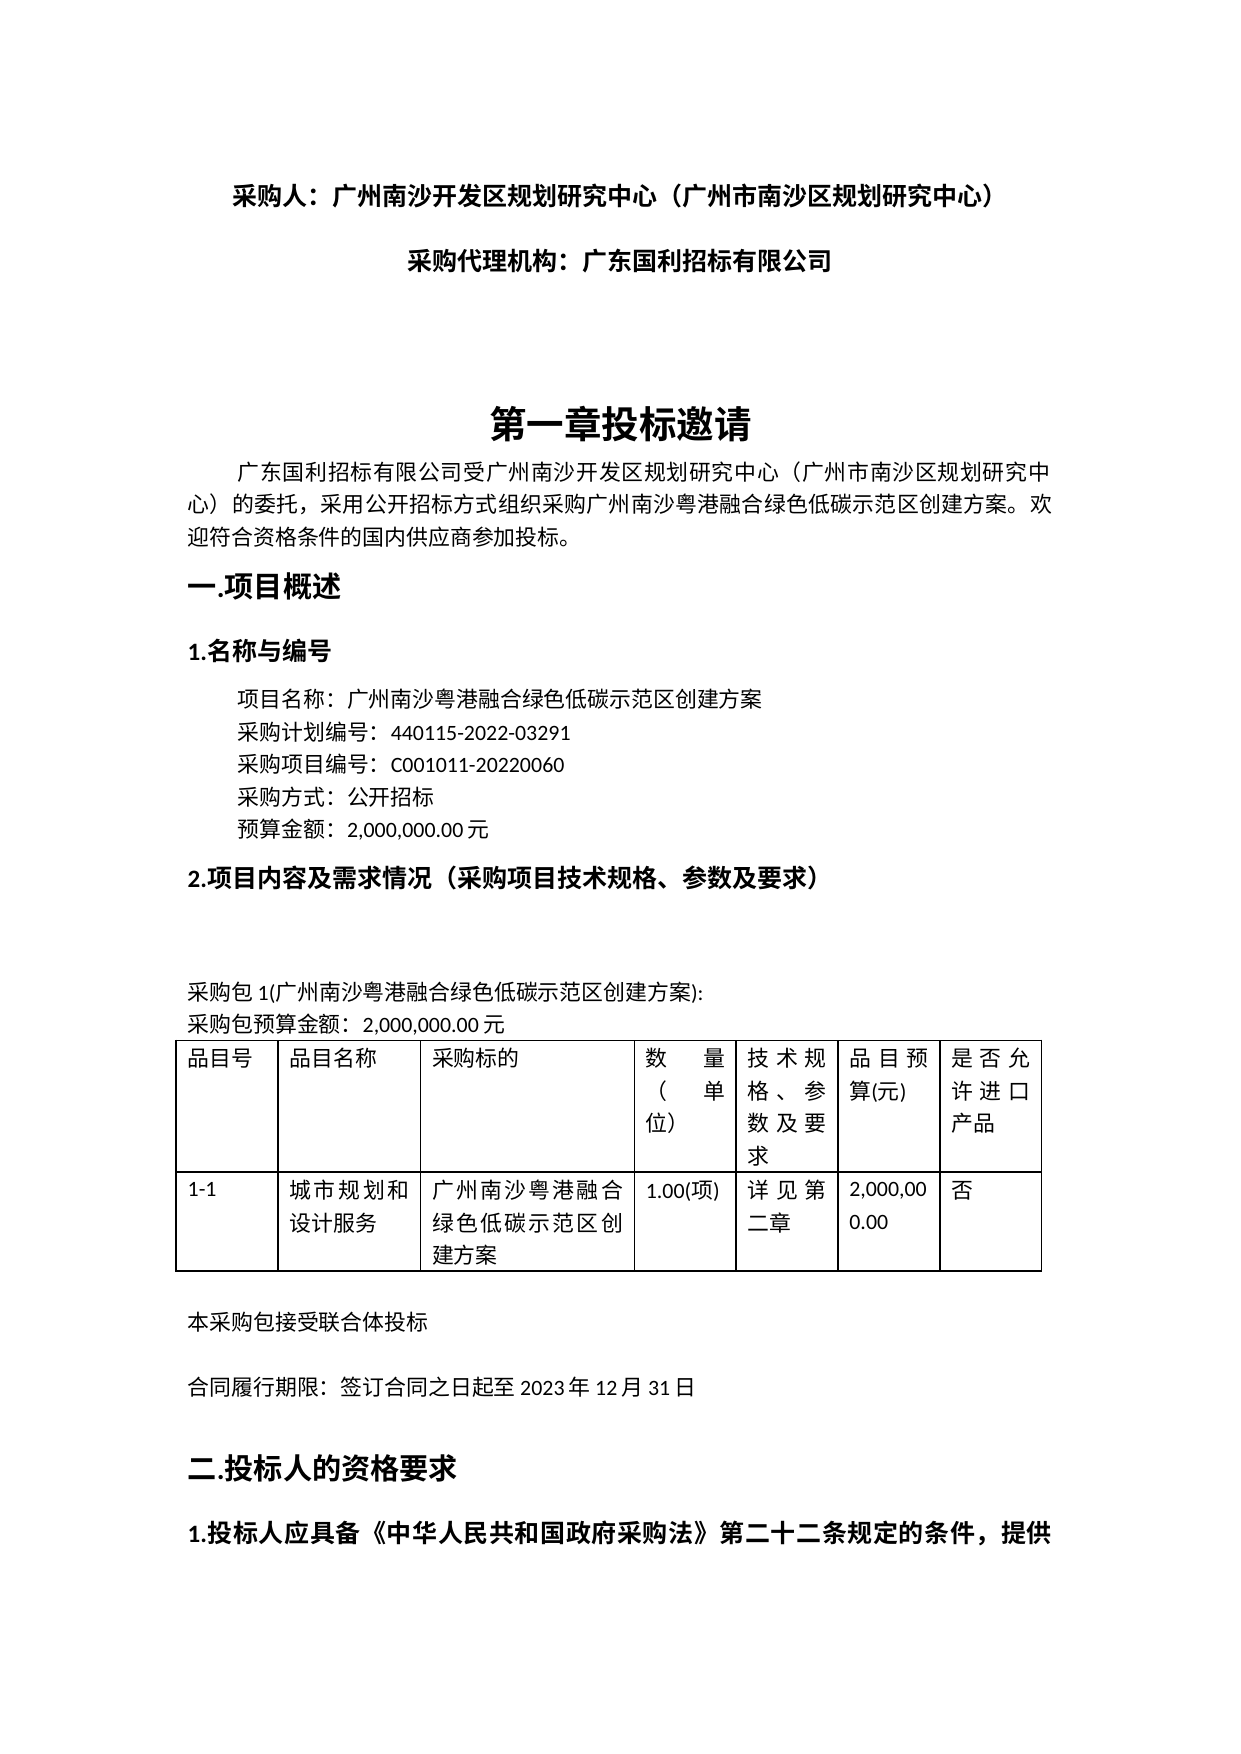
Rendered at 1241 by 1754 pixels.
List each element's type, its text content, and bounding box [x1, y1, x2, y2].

text 采购计划编号：440115-2022-03291 [187, 714, 1053, 747]
table_cell 广州南沙粤港融合绿色低碳示范区创建方案 [421, 1173, 634, 1270]
table_header 技术规格、参数及要求 [737, 1041, 837, 1171]
table_header 是否允许进口产品 [941, 1041, 1041, 1171]
text 广东国利招标有限公司受广州南沙开发区规划研究中心（广州市南沙区规划研究中心）的委托，采用公开招标方式组织采购广州南沙粤港融合绿色低碳示范区创建方案。欢迎符合资格条件的国内供应商参加投标。 [187, 454, 1053, 552]
table_header 采购标的 [421, 1041, 634, 1171]
text 本采购包接受联合体投标 [187, 1304, 1053, 1337]
text 预算金额：2,000,000.00元 [187, 812, 1053, 844]
text 合同履行期限：签订合同之日起至2023年12月31日 [187, 1369, 1053, 1402]
table_header 数量（单位） [635, 1041, 735, 1171]
table_cell 1-1 [177, 1173, 277, 1270]
text 项目名称：广州南沙粤港融合绿色低碳示范区创建方案 [187, 682, 1053, 714]
table_header 品目名称 [279, 1041, 420, 1171]
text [187, 1499, 1053, 1564]
table_cell 否 [941, 1173, 1041, 1270]
text 采购方式：公开招标 [187, 779, 1053, 812]
table_header 品目预算(元) [839, 1041, 939, 1171]
text 一.项目概述 [187, 552, 1053, 617]
table_header 品目号 [177, 1041, 277, 1171]
text 采购人：广州南沙开发区规划研究中心（广州市南沙区规划研究中心） [187, 162, 1053, 227]
text 2.项目内容及需求情况（采购项目技术规格、参数及要求） [187, 844, 1053, 909]
text 采购包1(广州南沙粤港融合绿色低碳示范区创建方案): [187, 974, 1053, 1007]
table_cell 1.00(项) [635, 1173, 735, 1270]
text 二.投标人的资格要求 [187, 1434, 1053, 1499]
text 第一章投标邀请 [187, 389, 1053, 454]
table_cell 详见第二章 [737, 1173, 837, 1270]
text 采购包预算金额：2,000,000.00元 [187, 1007, 1053, 1039]
text 采购项目编号：C001011-20220060 [187, 747, 1053, 779]
table_cell 城市规划和设计服务 [279, 1173, 420, 1270]
text 1.名称与编号 [187, 617, 1053, 682]
table_cell 2,000,000.00 [839, 1173, 939, 1270]
text 采购代理机构：广东国利招标有限公司 [187, 227, 1053, 292]
